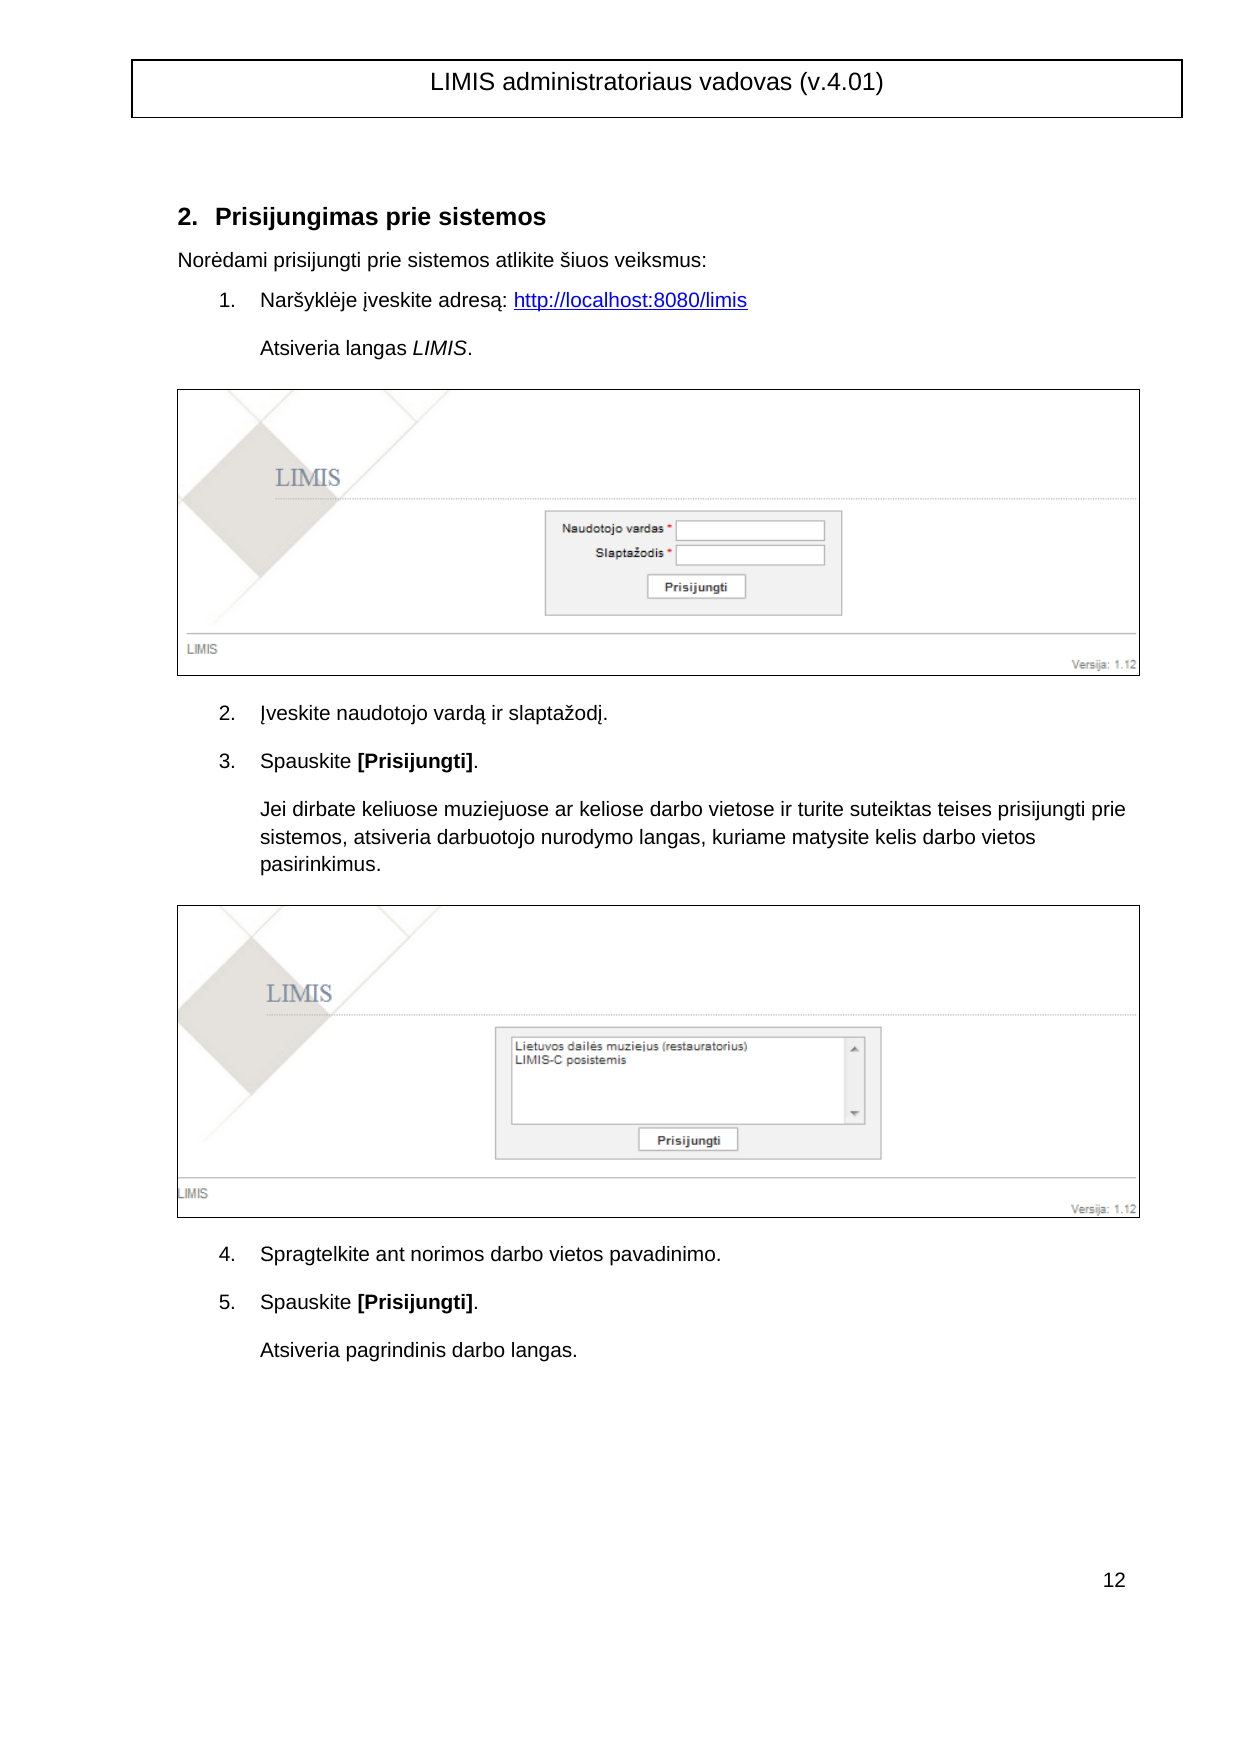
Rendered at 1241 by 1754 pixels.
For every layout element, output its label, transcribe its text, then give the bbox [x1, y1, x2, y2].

subtitle Prisijungimas prie sistemos [177, 202, 1137, 231]
text Spragtelkite ant norimos darbo vietos pavadinimo. [218, 1241, 1137, 1265]
picture [178, 390, 1139, 675]
text Jei dirbate keliuose muziejuose ar keliose darbo vietose ir turite suteiktas teises prisijungti prie sistemos, atsiveria darbuotojo nurodymo langas, kuriame matysite kelis darbo vietos pasirinkimus. [260, 797, 1137, 876]
text Atsiveria langas LIMIS. [260, 336, 1137, 360]
text Spauskite [Prisijungti]. [218, 1290, 1137, 1314]
text Norėdami prisijungti prie sistemos atlikite šiuos veiksmus: [177, 248, 1137, 272]
text Atsiveria pagrindinis darbo langas. [260, 1338, 1137, 1362]
text Spauskite [Prisijungti]. [218, 749, 1137, 773]
text Įveskite naudotojo vardą ir slaptažodį. [218, 700, 1137, 724]
picture [178, 906, 1139, 1217]
text Naršyklėje įveskite adresą: http://localhost:8080/limis [218, 288, 1137, 312]
